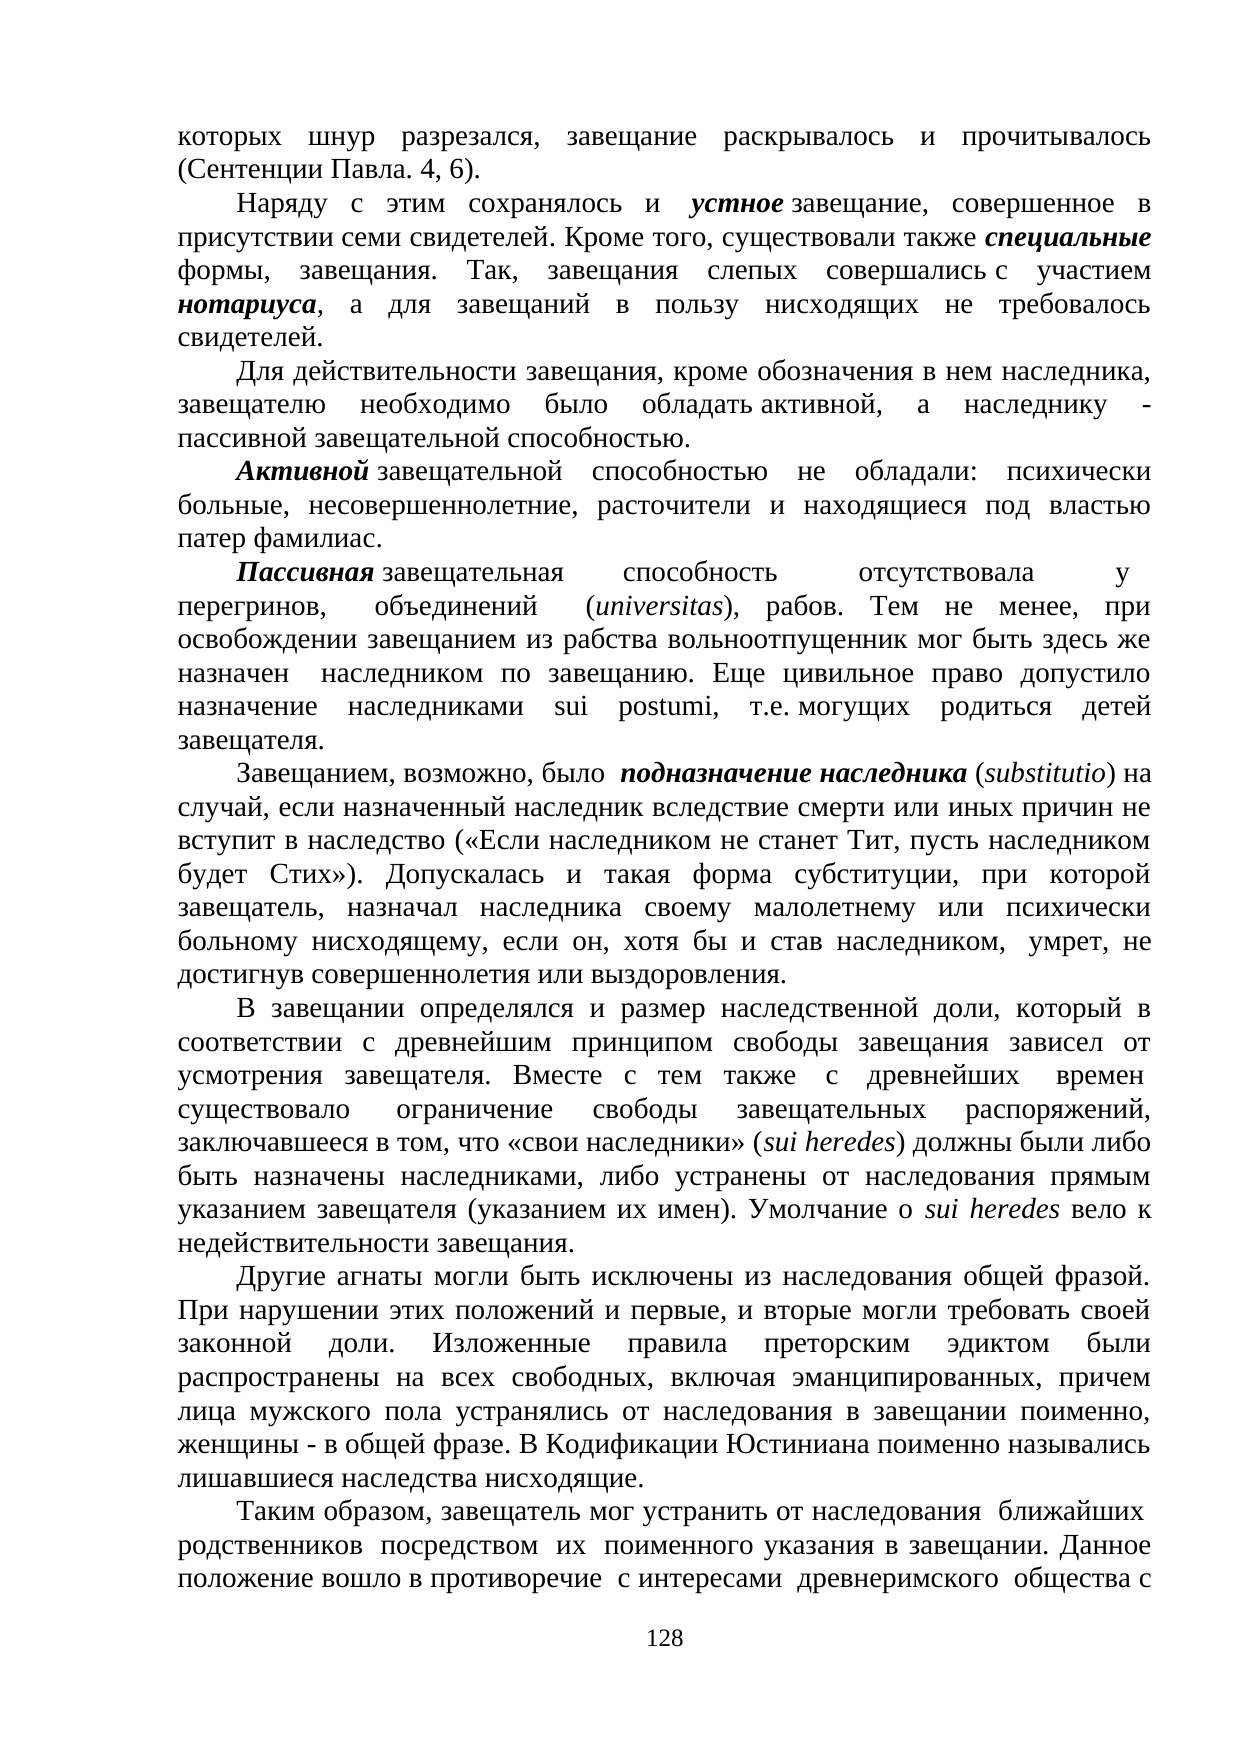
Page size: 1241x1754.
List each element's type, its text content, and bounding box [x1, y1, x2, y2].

text Для действительности завещания, кроме обозначения в нем наследника, завещателю необходимо было обладать активной, а наследнику - пассивной завещательной способностью. [177, 353, 1152, 453]
text В завещании определялся и размер наследственной доли, который в соответствии с древнейшим принципом свободы завещания зависел от усмотрения завещателя. Вместе с тем также с древнейших времен существовало ограничение свободы завещательных распоряжений, заключавшееся в том, что «свои наследники» (sui heredes) должны были либо быть назначены наследниками, либо устранены от наследования прямым указанием завещателя (указанием их имен). Умолчание о sui heredes вело к недействительности завещания. [177, 990, 1152, 1258]
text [177, 1493, 1152, 1594]
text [177, 118, 1152, 185]
text Другие агнаты могли быть исключены из наследования общей фразой. При нарушении этих положений и первые, и вторые могли требовать своей законной доли. Изложенные правила преторским эдиктом были распространены на всех свободных, включая эманципированных, причем лица мужского пола устранялись от наследования в завещании поименно, женщины - в общей фразе. В Кодификации Юстиниана поименно назывались лишавшиеся наследства нисходящие. [177, 1258, 1152, 1493]
text Завещанием, возможно, было подназначение наследника (substitutio) на случай, если назначенный наследник вследствие смерти или иных причин не вступит в наследство («Если наследником не станет Тит, пусть наследником будет Стих»). Допускалась и такая форма субституции, при которой завещатель, назначал наследника своему малолетнему или психически больному нисходящему, если он, хотя бы и став наследником, умрет, не достигнув совершеннолетия или выздоровления. [177, 755, 1152, 990]
text Активной завещательной способностью не обладали: психически больные, несовершеннолетние, расточители и находящиеся под властью патер фамилиас. [177, 453, 1152, 554]
text Наряду с этим сохранялось и устное завещание, совершенное в присутствии семи свидетелей. Кроме того, существовали также специальные формы, завещания. Так, завещания слепых совершались с участием нотариуса, а для завещаний в пользу нисходящих не требовалось свидетелей. [177, 185, 1152, 353]
text Пассивная завещательная способность отсутствовала у перегринов, объединений (universitas), рабов. Тем не менее, при освобождении завещанием из рабства вольноотпущенник мог быть здесь же назначен наследником по завещанию. Еще цивильное право допустило назначение наследниками sui postumi, т.е. могущих родиться детей завещателя. [177, 554, 1152, 755]
